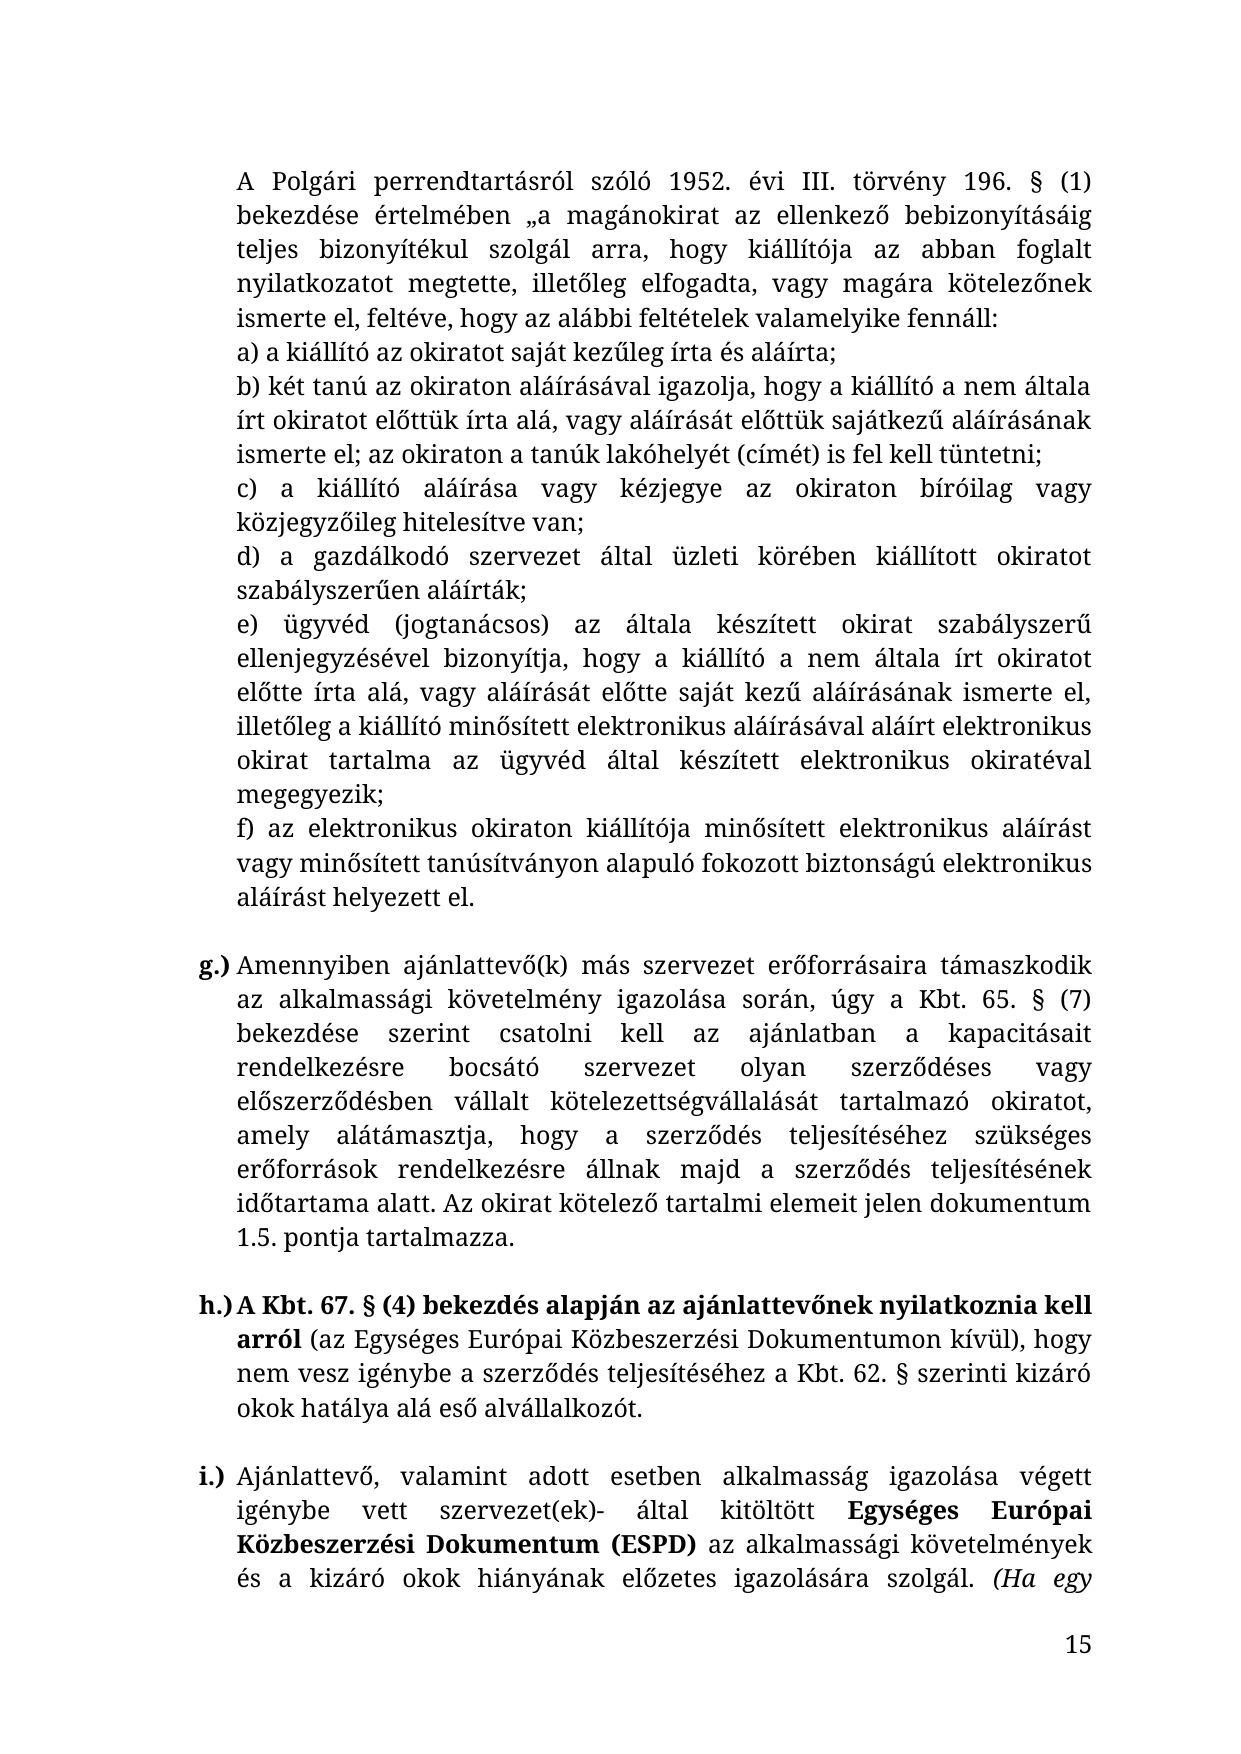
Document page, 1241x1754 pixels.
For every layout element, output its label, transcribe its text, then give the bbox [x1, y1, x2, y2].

list A Kbt. 67. § (4) bekezdés alapján az ajánlattevőnek nyilatkoznia kell arról (az Egységes Európai Közbeszerzési Dokumentumon kívül), hogy nem vesz igénybe a szerződés teljesítéséhez a Kbt. 62. § szerinti kizáró okok hatálya alá eső alvállalkozót. [199, 1288, 1092, 1424]
list Amennyiben ajánlattevő(k) más szervezet erőforrásaira támaszkodik az alkalmassági követelmény igazolása során, úgy a Kbt. 65. § (7) bekezdése szerint csatolni kell az ajánlatban a kapacitásait rendelkezésre bocsátó szervezet olyan szerződéses vagy előszerződésben vállalt kötelezettségvállalását tartalmazó okiratot, amely alátámasztja, hogy a szerződés teljesítéséhez szükséges erőforrások rendelkezésre állnak majd a szerződés teljesítésének időtartama alatt. Az okirat kötelező tartalmi elemeit jelen dokumentum 1.5. pontja tartalmazza. [199, 947, 1092, 1254]
text c) a kiállító aláírása vagy kézjegye az okiraton bíróilag vagy közjegyzőileg hitelesítve van; [236, 471, 1092, 539]
text A Polgári perrendtartásról szóló 1952. évi III. törvény 196. § (1) bekezdése értelmében „a magánokirat az ellenkező bebizonyításáig teljes bizonyítékul szolgál arra, hogy kiállítója az abban foglalt nyilatkozatot megtette, illetőleg elfogadta, vagy magára kötelezőnek ismerte el, feltéve, hogy az alábbi feltételek valamelyike fennáll: [236, 164, 1092, 334]
text b) két tanú az okiraton aláírásával igazolja, hogy a kiállító a nem általa írt okiratot előttük írta alá, vagy aláírását előttük sajátkezű aláírásának ismerte el; az okiraton a tanúk lakóhelyét (címét) is fel kell tüntetni; [236, 368, 1092, 471]
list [199, 1458, 1092, 1594]
text a) a kiállító az okiratot saját kezűleg írta és aláírta; [236, 334, 1092, 368]
text e) ügyvéd (jogtanácsos) az általa készített okirat szabályszerű ellenjegyzésével bizonyítja, hogy a kiállító a nem általa írt okiratot előtte írta alá, vagy aláírását előtte saját kezű aláírásának ismerte el, illetőleg a kiállító minősített elektronikus aláírásával aláírt elektronikus okirat tartalma az ügyvéd által készített elektronikus okiratéval megegyezik; [236, 607, 1092, 811]
text f) az elektronikus okiraton kiállítója minősített elektronikus aláírást vagy minősített tanúsítványon alapuló fokozott biztonságú elektronikus aláírást helyezett el. [236, 811, 1092, 913]
text d) a gazdálkodó szervezet által üzleti körében kiállított okiratot szabályszerűen aláírták; [236, 539, 1092, 607]
